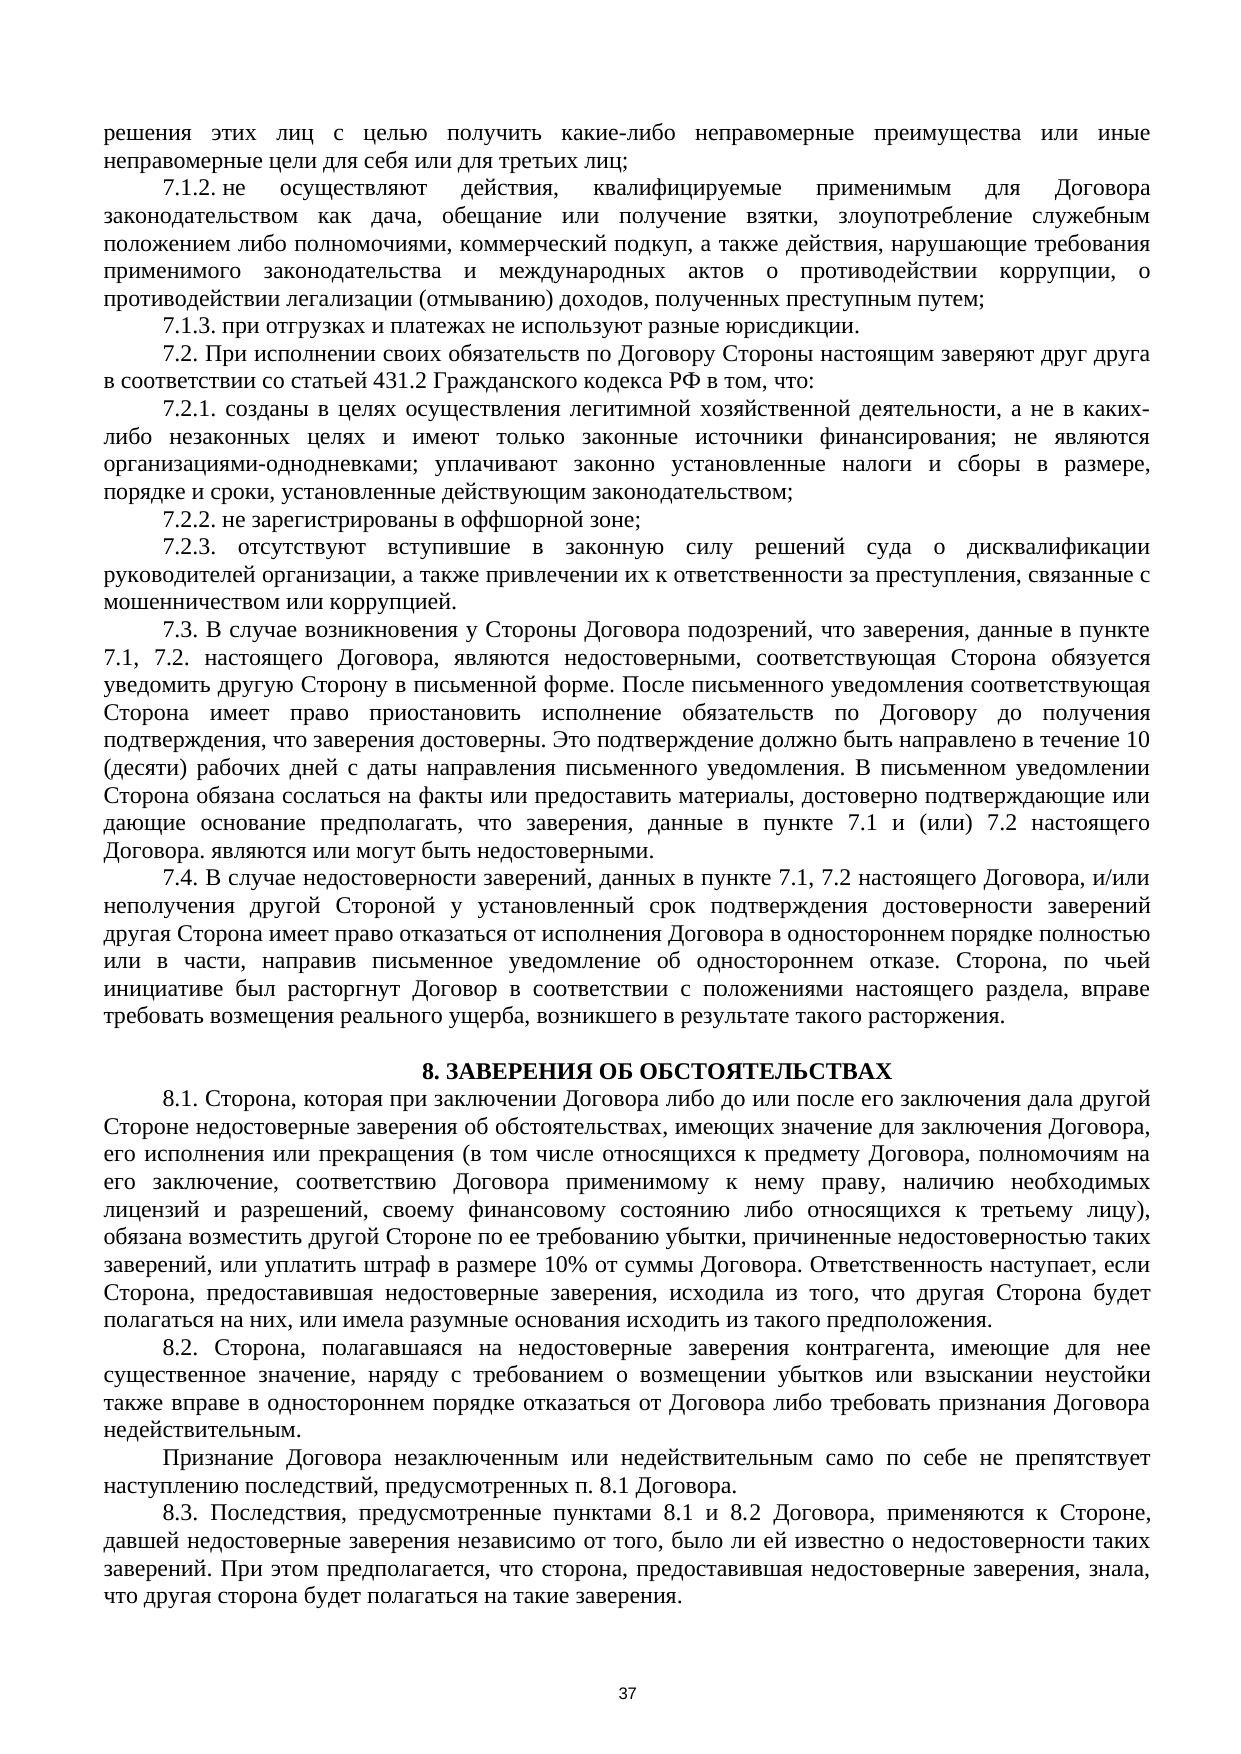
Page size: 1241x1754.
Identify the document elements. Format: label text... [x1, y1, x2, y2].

text 7.4. В случае недостоверности заверений, данных в пункте 7.1, 7.2 настоящего Договора, и/или неполучения другой Стороной у установленный срок подтверждения достоверности заверений другая Сторона имеет право отказаться от исполнения Договора в одностороннем порядке полностью или в части, направив письменное уведомление об одностороннем отказе. Сторона, по чьей инициативе был расторгнут Договор в соответствии с положениями настоящего раздела, вправе требовать возмещения реального ущерба, возникшего в результате такого расторжения. [103, 863, 1152, 1029]
text 8.2. Сторона, полагавшаяся на недостоверные заверения контрагента, имеющие для нее существенное значение, наряду с требованием о возмещении убытков или взыскании неустойки также вправе в одностороннем порядке отказаться от Договора либо требовать признания Договора недействительным. [103, 1333, 1152, 1443]
text Признание Договора незаключенным или недействительным само по себе не препятствует наступлению последствий, предусмотренных п. 8.1 Договора. [103, 1443, 1152, 1498]
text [103, 118, 1152, 173]
text 7.1.3. при отгрузках и платежах не используют разные юрисдикции. [103, 311, 1152, 339]
text 7.2.1. созданы в целях осуществления легитимной хозяйственной деятельности, а не в каких-либо незаконных целях и имеют только законные источники финансирования; не являются организациями-однодневками; уплачивают законно установленные налоги и сборы в размере, порядке и сроки, установленные действующим законодательством; [103, 394, 1152, 504]
text 7.1.2. не осуществляют действия, квалифицируемые применимым для Договора законодательством как дача, обещание или получение взятки, злоупотребление служебным положением либо полномочиями, коммерческий подкуп, а также действия, нарушающие требования применимого законодательства и международных актов о противодействии коррупции, о противодействии легализации (отмыванию) доходов, полученных преступным путем; [103, 173, 1152, 311]
text 7.2.3. отсутствуют вступившие в законную силу решений суда о дисквалификации руководителей организации, а также привлечении их к ответственности за преступления, связанные с мошенничеством или коррупцией. [103, 532, 1152, 615]
text 8.1. Сторона, которая при заключении Договора либо до или после его заключения дала другой Стороне недостоверные заверения об обстоятельствах, имеющих значение для заключения Договора, его исполнения или прекращения (в том числе относящихся к предмету Договора, полномочиям на его заключение, соответствию Договора применимому к нему праву, наличию необходимых лицензий и разрешений, своему финансовому состоянию либо относящихся к третьему лицу), обязана возместить другой Стороне по ее требованию убытки, причиненные недостоверностью таких заверений, или уплатить штраф в размере 10% от суммы Договора. Ответственность наступает, если Сторона, предоставившая недостоверные заверения, исходила из того, что другая Сторона будет полагаться на них, или имела разумные основания исходить из такого предположения. [103, 1084, 1152, 1333]
text 8.3. Последствия, предусмотренные пунктами 8.1 и 8.2 Договора, применяются к Стороне, давшей недостоверные заверения независимо от того, было ли ей известно о недостоверности таких заверений. При этом предполагается, что сторона, предоставившая недостоверные заверения, знала, что другая сторона будет полагаться на такие заверения. [103, 1498, 1152, 1609]
text 8. ЗАВЕРЕНИЯ ОБ ОБСТОЯТЕЛЬСТВАХ [103, 1057, 1152, 1084]
text 7.3. В случае возникновения у Стороны Договора подозрений, что заверения, данные в пункте 7.1, 7.2. настоящего Договора, являются недостоверными, соответствующая Сторона обязуется уведомить другую Сторону в письменной форме. После письменного уведомления соответствующая Сторона имеет право приостановить исполнение обязательств по Договору до получения подтверждения, что заверения достоверны. Это подтверждение должно быть направлено в течение 10 (десяти) рабочих дней с даты направления письменного уведомления. В письменном уведомлении Сторона обязана сослаться на факты или предоставить материалы, достоверно подтверждающие или дающие основание предполагать, что заверения, данные в пункте 7.1 и (или) 7.2 настоящего Договора. являются или могут быть недостоверными. [103, 615, 1152, 863]
text 7.2.2. не зарегистрированы в оффшорной зоне; [103, 504, 1152, 532]
text 7.2. При исполнении своих обязательств по Договору Стороны настоящим заверяют друг друга в соответствии со статьей 431.2 Гражданского кодекса РФ в том, что: [103, 339, 1152, 394]
